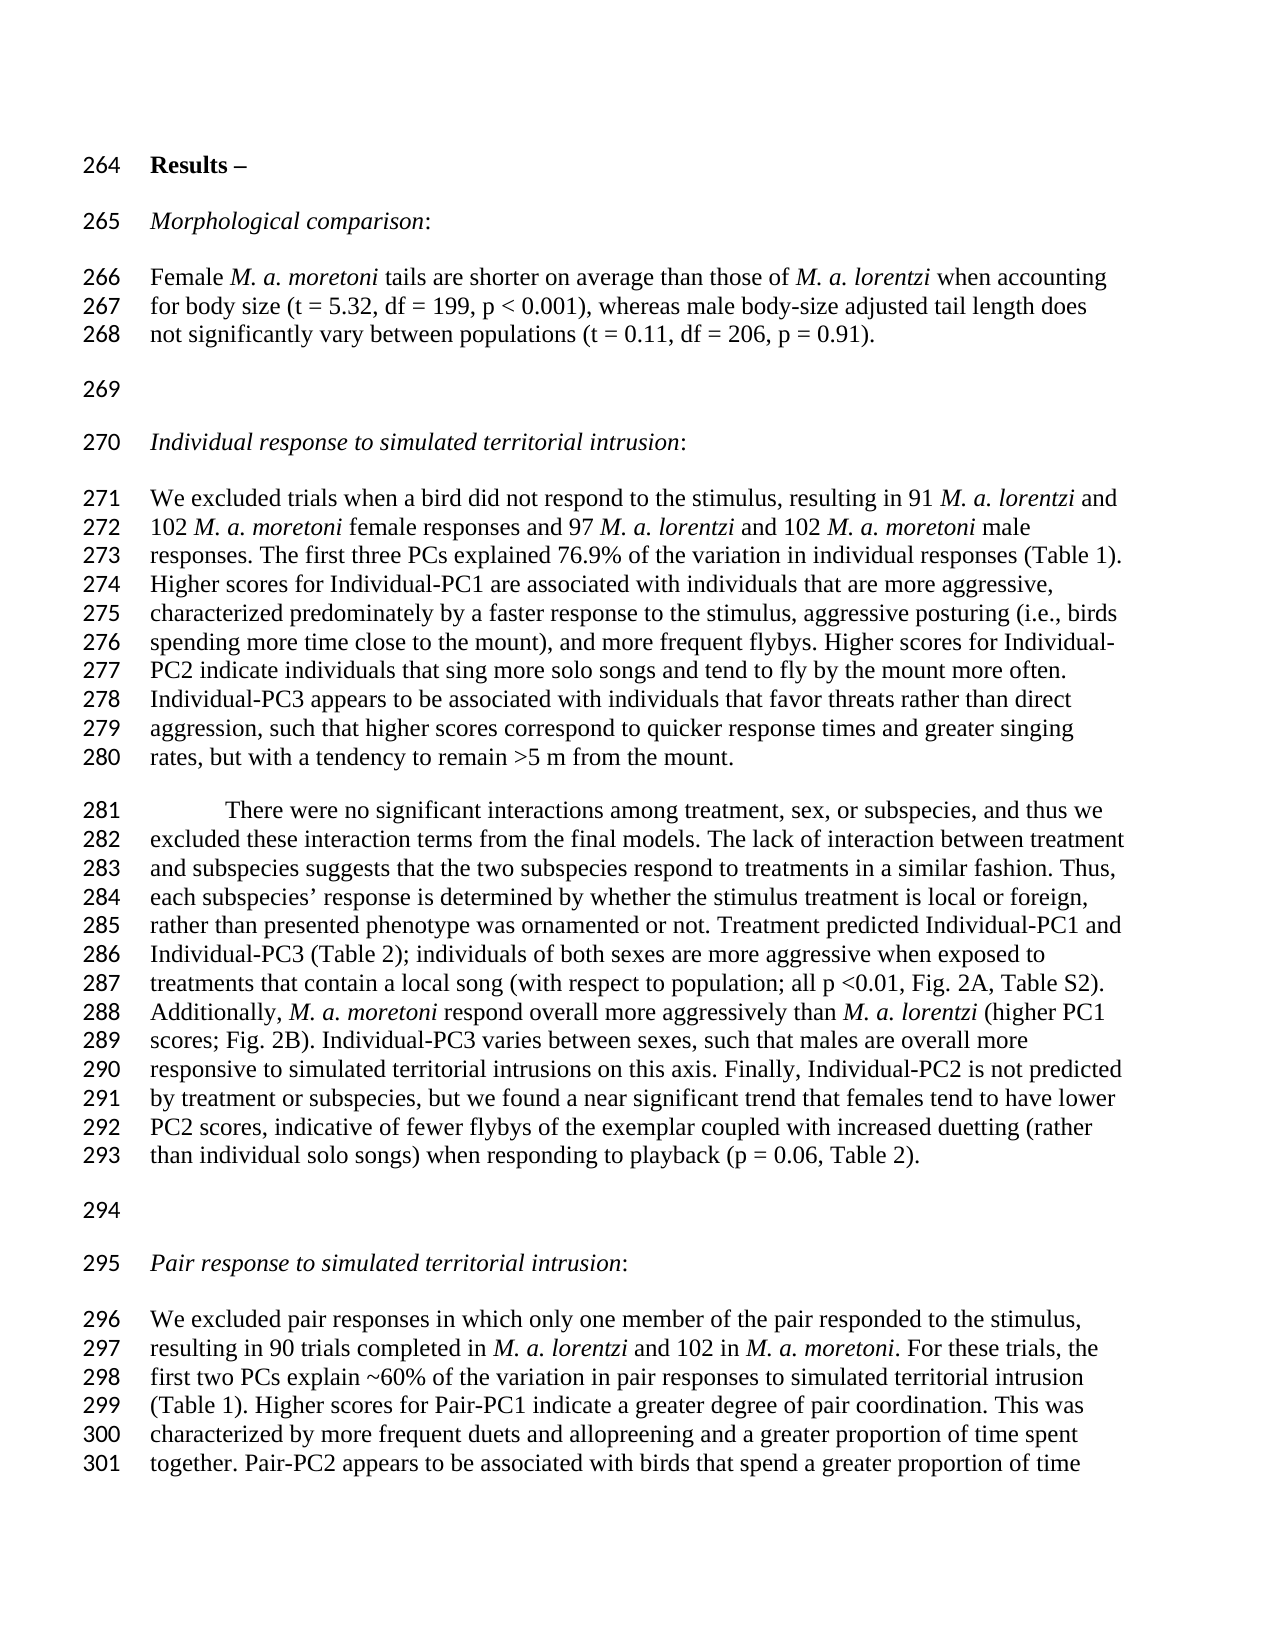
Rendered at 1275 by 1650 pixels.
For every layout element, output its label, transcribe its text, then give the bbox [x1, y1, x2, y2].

text There were no significant interactions among treatment, sex, or subspecies, and thus we excluded these interaction terms from the final models. The lack of interaction between treatment and subspecies suggests that the two subspecies respond to treatments in a similar fashion. Thus, each subspecies’ response is determined by whether the stimulus treatment is local or foreign, rather than presented phenotype was ornamented or not. Treatment predicted Individual-PC1 and Individual-PC3 (Table 2); individuals of both sexes are more aggressive when exposed to treatments that contain a local song (with respect to population; all p <0.01, Fig. 2A, Table S2). Additionally, M. a. moretoni respond overall more aggressively than M. a. lorentzi (higher PC1 scores; Fig. 2B). Individual-PC3 varies between sexes, such that males are overall more responsive to simulated territorial intrusions on this axis. Finally, Individual-PC2 is not predicted by treatment or subspecies, but we found a near significant trend that females tend to have lower PC2 scores, indicative of fewer flybys of the exemplar coupled with increased duetting (rather than individual solo songs) when responding to playback (p = 0.06, Table 2). [150, 796, 1125, 1169]
text We excluded trials when a bird did not respond to the stimulus, resulting in 91 M. a. lorentzi and 102 M. a. moretoni female responses and 97 M. a. lorentzi and 102 M. a. moretoni male responses. The first three PCs explained 76.9% of the variation in individual responses (Table 1). Higher scores for Individual-PC1 are associated with individuals that are more aggressive, characterized predominately by a faster response to the stimulus, aggressive posturing (i.e., birds spending more time close to the mount), and more frequent flybys. Higher scores for Individual-PC2 indicate individuals that sing more solo songs and tend to fly by the mount more often. Individual-PC3 appears to be associated with individuals that favor threats rather than direct aggression, such that higher scores correspond to quicker response times and greater singing rates, but with a tendency to remain >5 m from the mount. [150, 483, 1125, 771]
subtitle Pair response to simulated territorial intrusion: [150, 1248, 1125, 1277]
text Female M. a. moretoni tails are shorter on average than those of M. a. lorentzi when accounting for body size (t = 5.32, df = 199, p < 0.001), whereas male body-size adjusted tail length does not significantly vary between populations (t = 0.11, df = 206, p = 0.91). [150, 262, 1125, 348]
subtitle Individual response to simulated territorial intrusion: [150, 427, 1125, 456]
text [150, 1304, 1125, 1477]
subtitle Results – [150, 150, 1125, 179]
subtitle Morphological comparison: [150, 206, 1125, 235]
